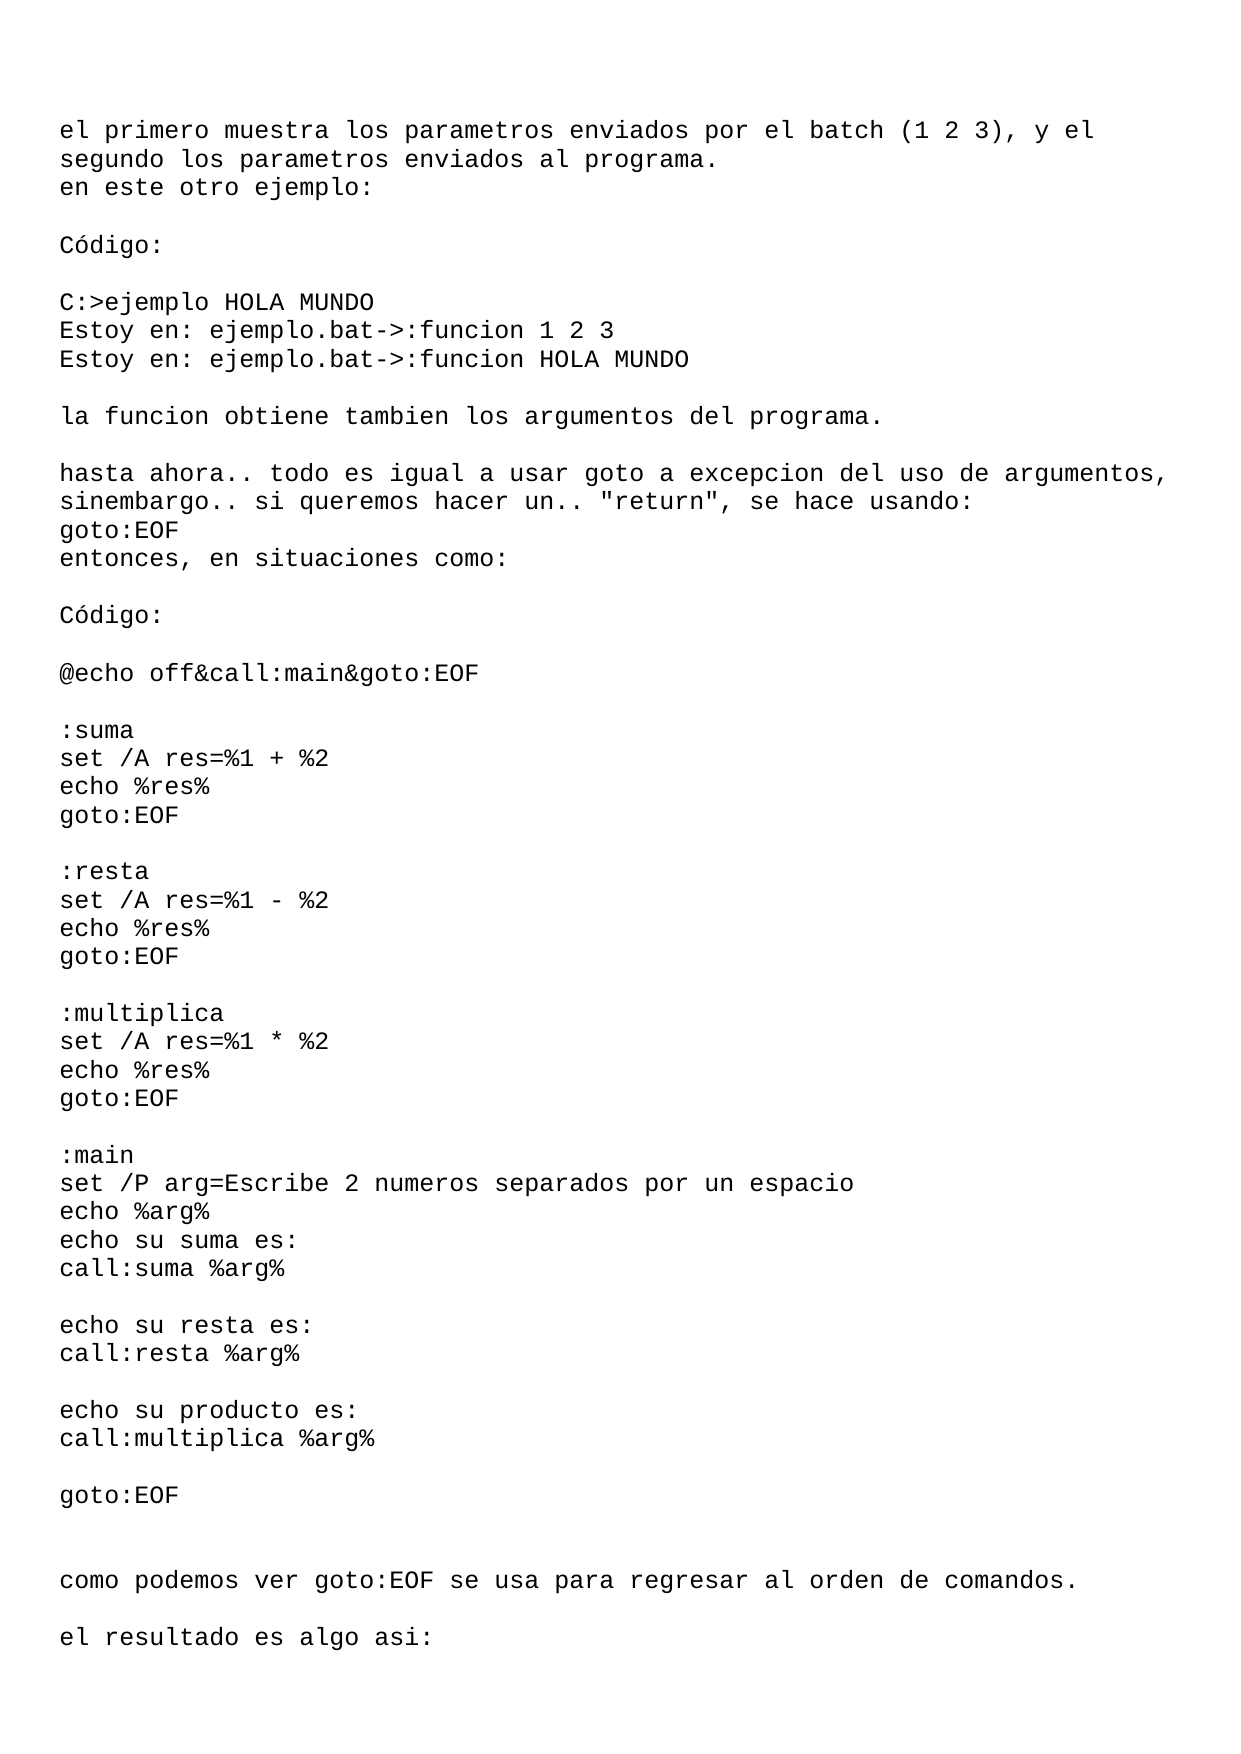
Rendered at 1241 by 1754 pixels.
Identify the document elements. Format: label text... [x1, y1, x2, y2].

text como podemos ver goto:EOF se usa para regresar al orden de comandos. el resultado es algo asi: [59, 1540, 1181, 1653]
text el primero muestra los parametros enviados por el batch (1 2 3), y el segundo los parametros enviados al programa. en este otro ejemplo: [59, 118, 1181, 203]
text Código: [59, 232, 1181, 261]
text C:>ejemplo HOLA MUNDO Estoy en: ejemplo.bat->:funcion 1 2 3 Estoy en: ejemplo.bat->:funcion HOLA MUNDO [59, 290, 1181, 375]
text la funcion obtiene tambien los argumentos del programa. hasta ahora.. todo es igual a usar goto a excepcion del uso de argumentos, sinembargo.. si queremos hacer un.. "return", se hace usando: goto:EOF entonces, en situaciones como: [59, 404, 1181, 574]
text Código: [59, 603, 1181, 631]
text @echo off&call:main&goto:EOF :suma set /A res=%1 + %2 echo %res% goto:EOF :resta set /A res=%1 - %2 echo %res% goto:EOF :multiplica set /A res=%1 * %2 echo %res% goto:EOF :main set /P arg=Escribe 2 numeros separados por un espacio echo %arg% echo su suma es: call:suma %arg% echo su resta es: call:resta %arg% echo su producto es: call:multiplica %arg% goto:EOF [59, 661, 1181, 1511]
